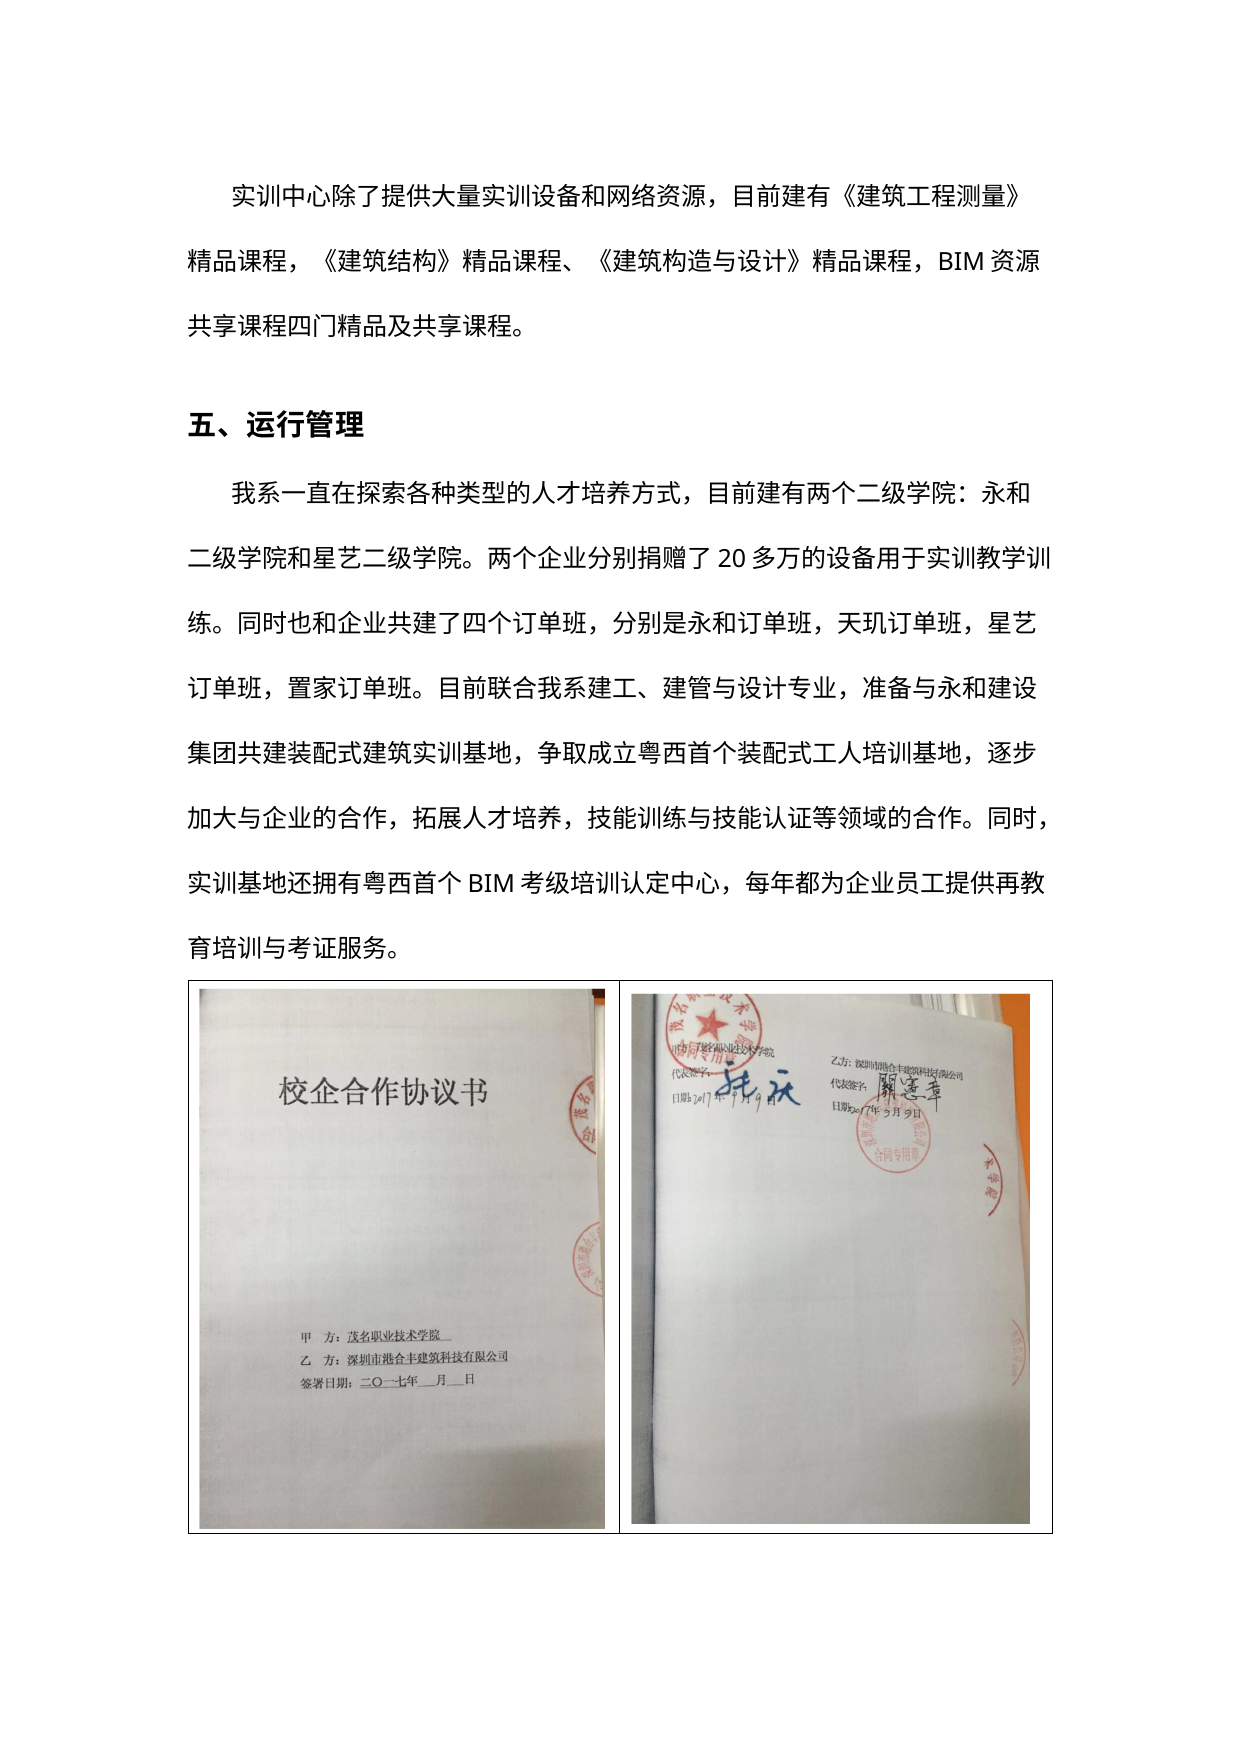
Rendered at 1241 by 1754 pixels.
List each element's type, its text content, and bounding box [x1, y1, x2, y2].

table_header [189, 981, 619, 1533]
picture [200, 989, 605, 1528]
subtitle 五、运行管理 [187, 390, 1053, 455]
text 我系一直在探索各种类型的人才培养方式，目前建有两个二级学院：永和二级学院和星艺二级学院。两个企业分别捐赠了20多万的设备用于实训教学训练。同时也和企业共建了四个订单班，分别是永和订单班，天玑订单班，星艺订单班，置家订单班。目前联合我系建工、建管与设计专业，准备与永和建设集团共建装配式建筑实训基地，争取成立粤西首个装配式工人培训基地，逐步加大与企业的合作，拓展人才培养，技能训练与技能认证等领域的合作。同时，实训基地还拥有粤西首个BIM考级培训认定中心，每年都为企业员工提供再教育培训与考证服务。 [187, 459, 1053, 979]
picture [632, 994, 1030, 1523]
table_header [620, 981, 1052, 1533]
text 实训中心除了提供大量实训设备和网络资源，目前建有《建筑工程测量》精品课程，《建筑结构》精品课程、《建筑构造与设计》精品课程，BIM资源共享课程四门精品及共享课程。 [187, 162, 1053, 357]
